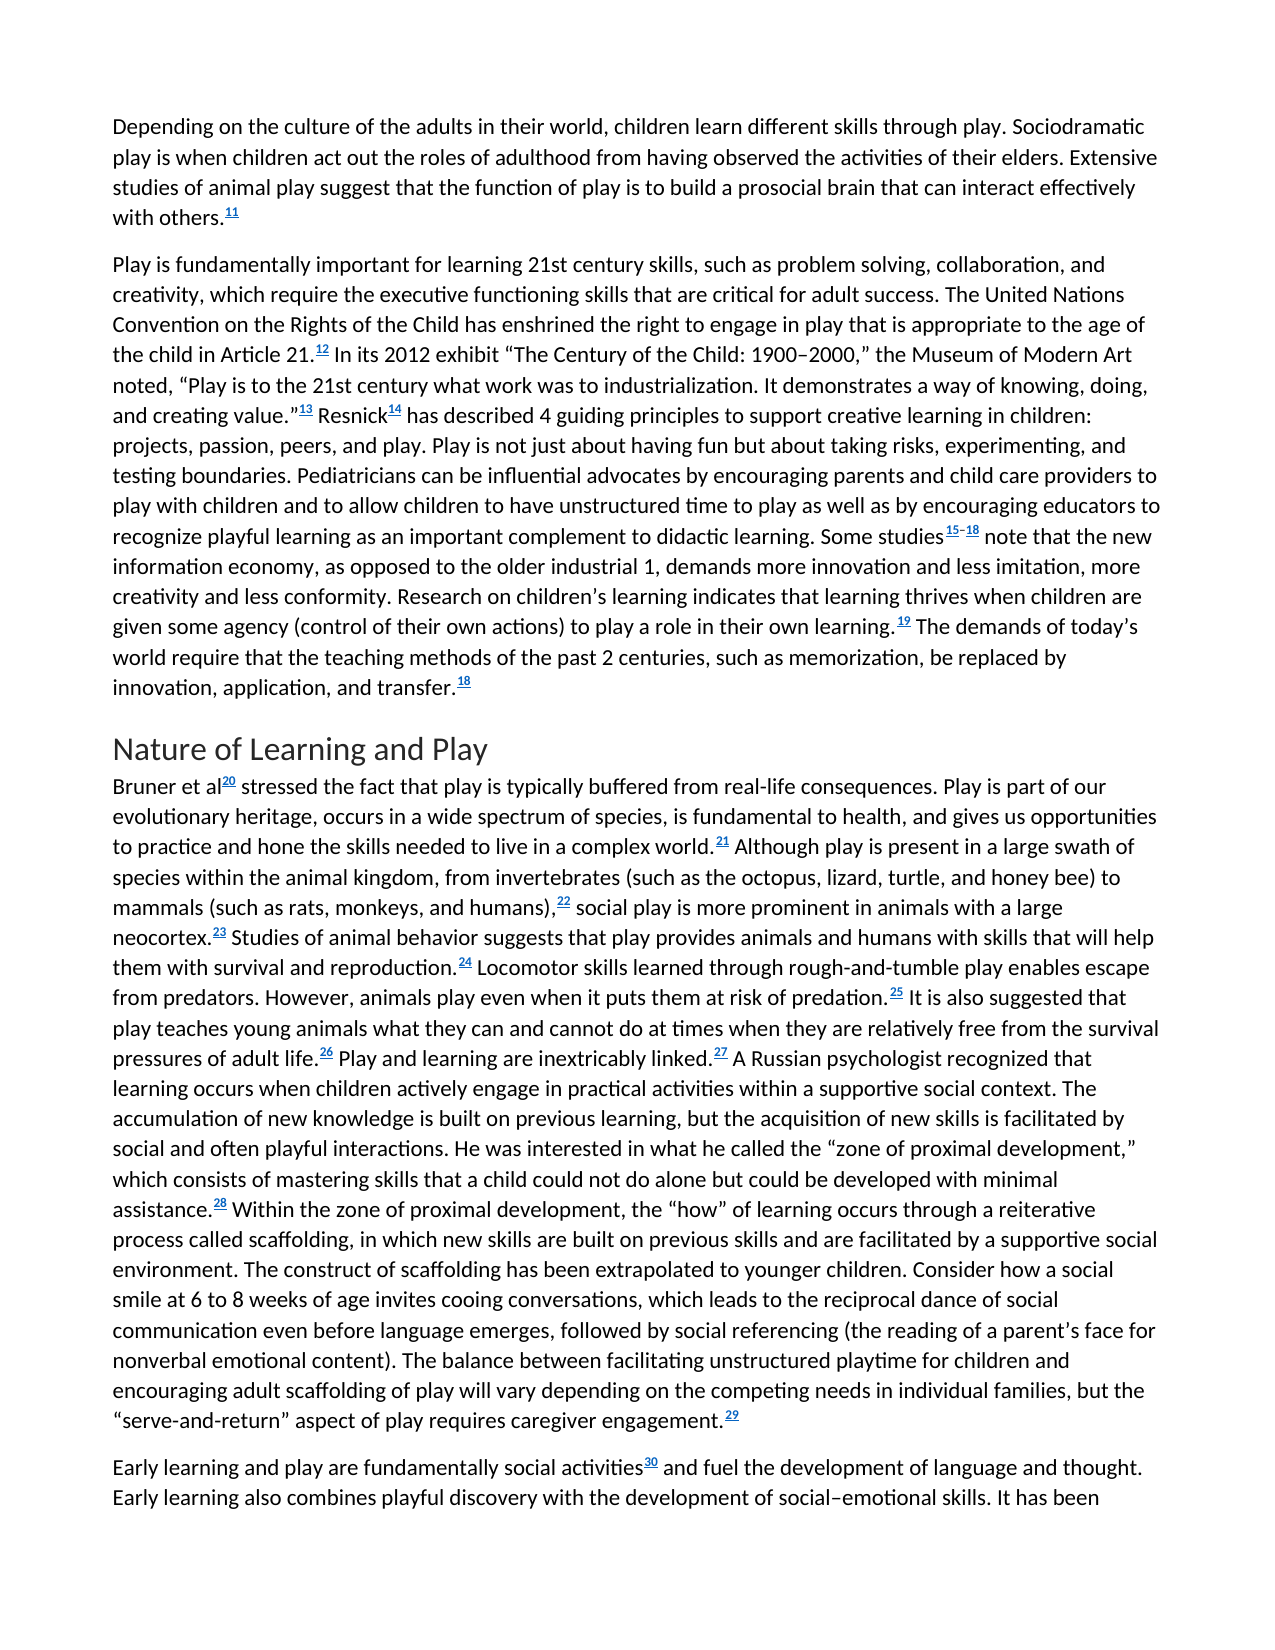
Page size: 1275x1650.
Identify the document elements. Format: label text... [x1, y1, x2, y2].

text Play is fundamentally important for learning 21st century skills, such as problem solving, collaboration, and creativity, which require the executive functioning skills that are critical for adult success. The United Nations Convention on the Rights of the Child has enshrined the right to engage in play that is appropriate to the age of the child in Article 21.12 In its 2012 exhibit “The Century of the Child: 1900–2000,” the Museum of Modern Art noted, “Play is to the 21st century what work was to industrialization. It demonstrates a way of knowing, doing, and creating value.”13 Resnick14 has described 4 guiding principles to support creative learning in children: projects, passion, peers, and play. Play is not just about having fun but about taking risks, experimenting, and testing boundaries. Pediatricians can be influential advocates by encouraging parents and child care providers to play with children and to allow children to have unstructured time to play as well as by encouraging educators to recognize playful learning as an important complement to didactic learning. Some studies15–18 note that the new information economy, as opposed to the older industrial 1, demands more innovation and less imitation, more creativity and less conformity. Research on children’s learning indicates that learning thrives when children are given some agency (control of their own actions) to play a role in their own learning.19 The demands of today’s world require that the teaching methods of the past 2 centuries, such as memorization, be replaced by innovation, application, and transfer.18 [112, 250, 1162, 701]
text Bruner et al20 stressed the fact that play is typically buffered from real-life consequences. Play is part of our evolutionary heritage, occurs in a wide spectrum of species, is fundamental to health, and gives us opportunities to practice and hone the skills needed to live in a complex world.21 Although play is present in a large swath of species within the animal kingdom, from invertebrates (such as the octopus, lizard, turtle, and honey bee) to mammals (such as rats, monkeys, and humans),22 social play is more prominent in animals with a large neocortex.23 Studies of animal behavior suggests that play provides animals and humans with skills that will help them with survival and reproduction.24 Locomotor skills learned through rough-and-tumble play enables escape from predators. However, animals play even when it puts them at risk of predation.25 It is also suggested that play teaches young animals what they can and cannot do at times when they are relatively free from the survival pressures of adult life.26 Play and learning are inextricably linked.27 A Russian psychologist recognized that learning occurs when children actively engage in practical activities within a supportive social context. The accumulation of new knowledge is built on previous learning, but the acquisition of new skills is facilitated by social and often playful interactions. He was interested in what he called the “zone of proximal development,” which consists of mastering skills that a child could not do alone but could be developed with minimal assistance.28 Within the zone of proximal development, the “how” of learning occurs through a reiterative process called scaffolding, in which new skills are built on previous skills and are facilitated by a supportive social environment. The construct of scaffolding has been extrapolated to younger children. Consider how a social smile at 6 to 8 weeks of age invites cooing conversations, which leads to the reciprocal dance of social communication even before language emerges, followed by social referencing (the reading of a parent’s face for nonverbal emotional content). The balance between facilitating unstructured playtime for children and encouraging adult scaffolding of play will vary depending on the competing needs in individual families, but the “serve-and-return” aspect of play requires caregiver engagement.29 [112, 772, 1162, 1434]
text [112, 1453, 1162, 1512]
text Depending on the culture of the adults in their world, children learn different skills through play. Sociodramatic play is when children act out the roles of adulthood from having observed the activities of their elders. Extensive studies of animal play suggest that the function of play is to build a prosocial brain that can interact effectively with others.11 [112, 112, 1162, 231]
subtitle Nature of Learning and Play [112, 728, 1162, 769]
